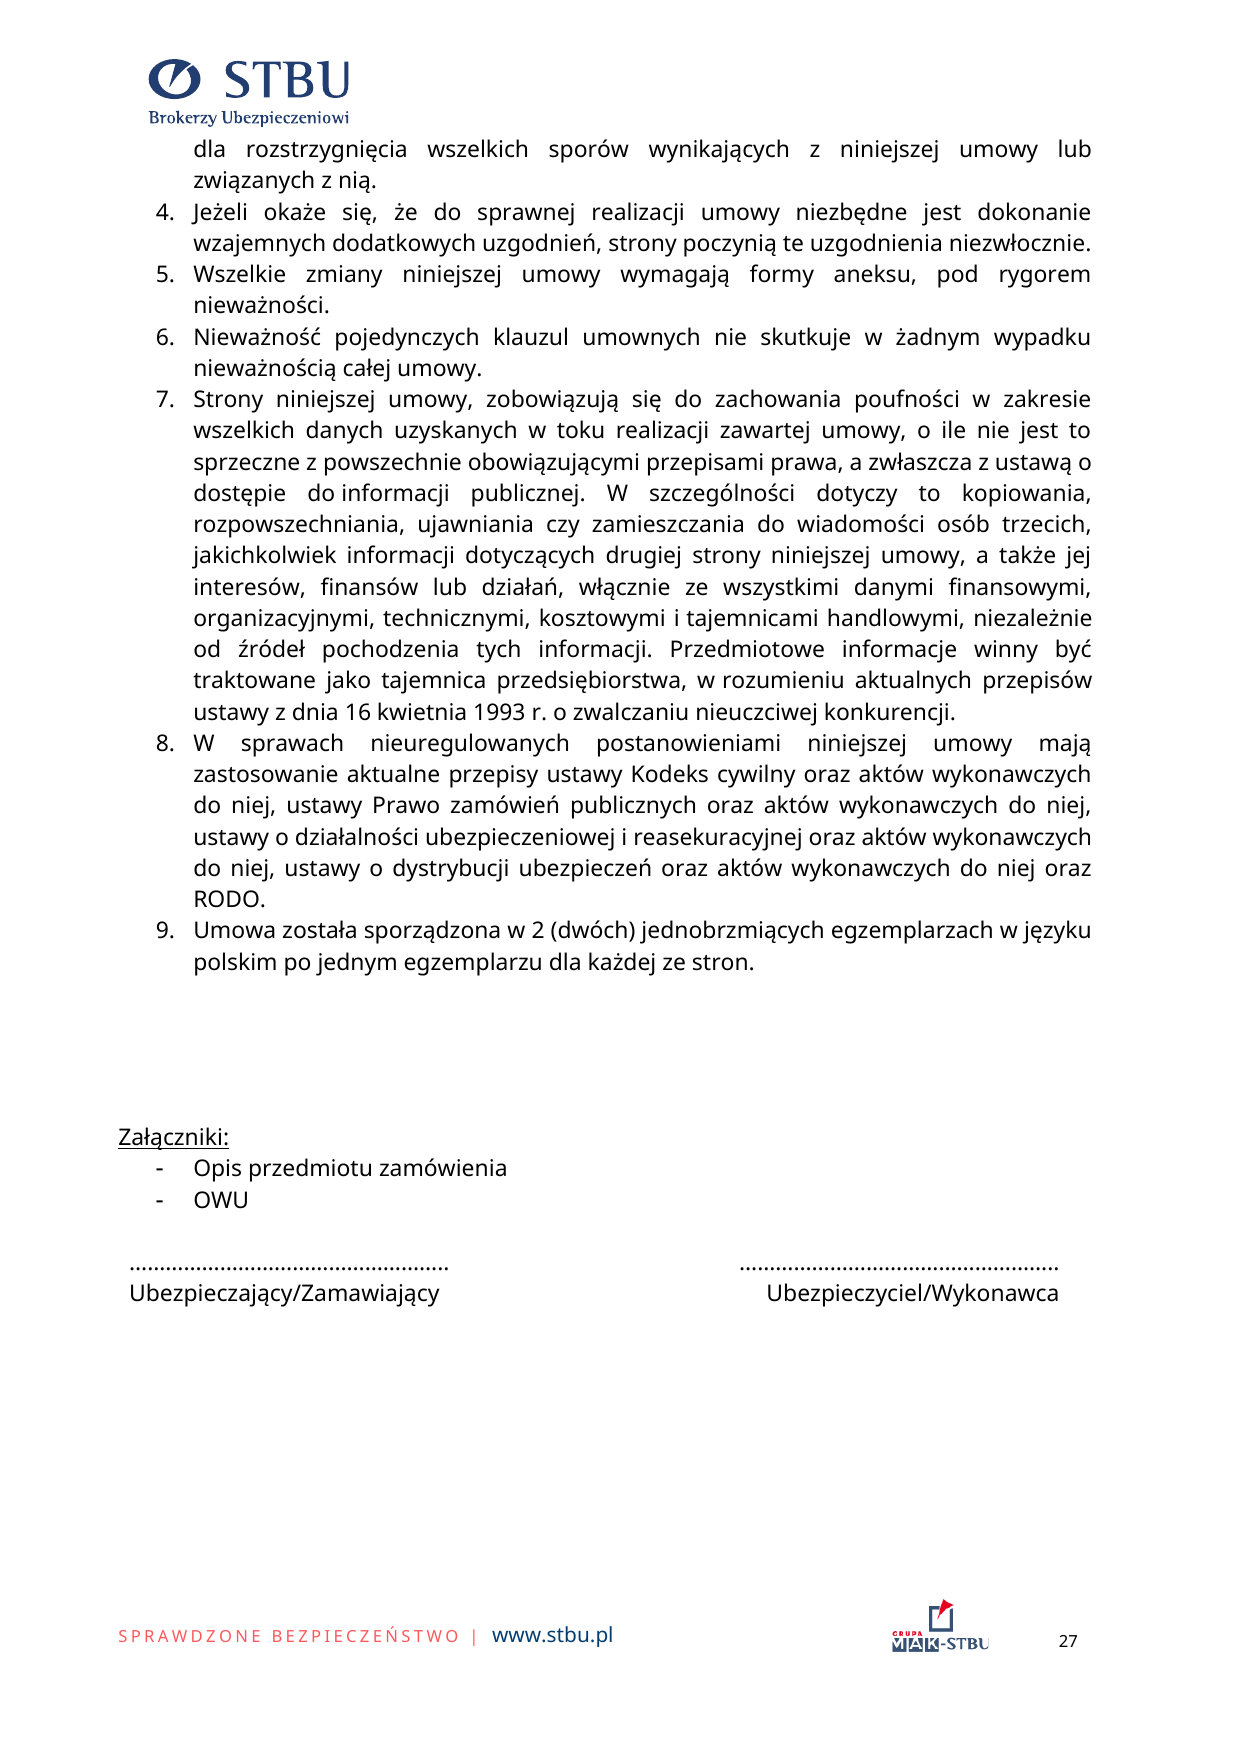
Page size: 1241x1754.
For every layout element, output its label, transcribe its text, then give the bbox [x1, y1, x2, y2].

text Załączniki: [118, 1121, 1092, 1152]
list Nieważność pojedynczych klauzul umownych nie skutkuje w żadnym wypadku nieważnością całej umowy. [156, 320, 1092, 383]
list Strony niniejszej umowy, zobowiązują się do zachowania poufności w zakresie wszelkich danych uzyskanych w toku realizacji zawartej umowy, o ile nie jest to sprzeczne z powszechnie obowiązującymi przepisami prawa, a zwłaszcza z ustawą o dostępie do informacji publicznej. W szczególności dotyczy to kopiowania, rozpowszechniania, ujawniania czy zamieszczania do wiadomości osób trzecich, jakichkolwiek informacji dotyczących drugiej strony niniejszej umowy, a także jej interesów, finansów lub działań, włącznie ze wszystkimi danymi finansowymi, organizacyjnymi, technicznymi, kosztowymi i tajemnicami handlowymi, niezależnie od źródeł pochodzenia tych informacji. Przedmiotowe informacje winny być traktowane jako tajemnica przedsiębiorstwa, w rozumieniu aktualnych przepisów ustawy z dnia 16 kwietnia 1993 r. o zwalczaniu nieuczciwej konkurencji. [156, 383, 1092, 727]
list OWU [156, 1184, 1092, 1215]
list Jeżeli okaże się, że do sprawnej realizacji umowy niezbędne jest dokonanie wzajemnych dodatkowych uzgodnień, strony poczynią te uzgodnienia niezwłocznie. [156, 195, 1092, 258]
table_header …………………………………………….. Ubezpieczyciel/Wykonawca [575, 1246, 1071, 1309]
list Wszelkie zmiany niniejszej umowy wymagają formy aneksu, pod rygorem nieważności. [156, 258, 1092, 320]
list W sprawach nieuregulowanych postanowieniami niniejszej umowy mają zastosowanie aktualne przepisy ustawy Kodeks cywilny oraz aktów wykonawczych do niej, ustawy Prawo zamówień publicznych oraz aktów wykonawczych do niej, ustawy o działalności ubezpieczeniowej i reasekuracyjnej oraz aktów wykonawczych do niej, ustawy o dystrybucji ubezpieczeń oraz aktów wykonawczych do niej oraz RODO. [156, 727, 1092, 914]
table_header …………………………………………….. Ubezpieczający/Zamawiający [118, 1246, 575, 1309]
list Umowa została sporządzona w 2 (dwóch) jednobrzmiących egzemplarzach w języku polskim po jednym egzemplarzu dla każdej ze stron. [156, 914, 1092, 977]
list Opis przedmiotu zamówienia [156, 1152, 1092, 1184]
picture [892, 1598, 989, 1652]
